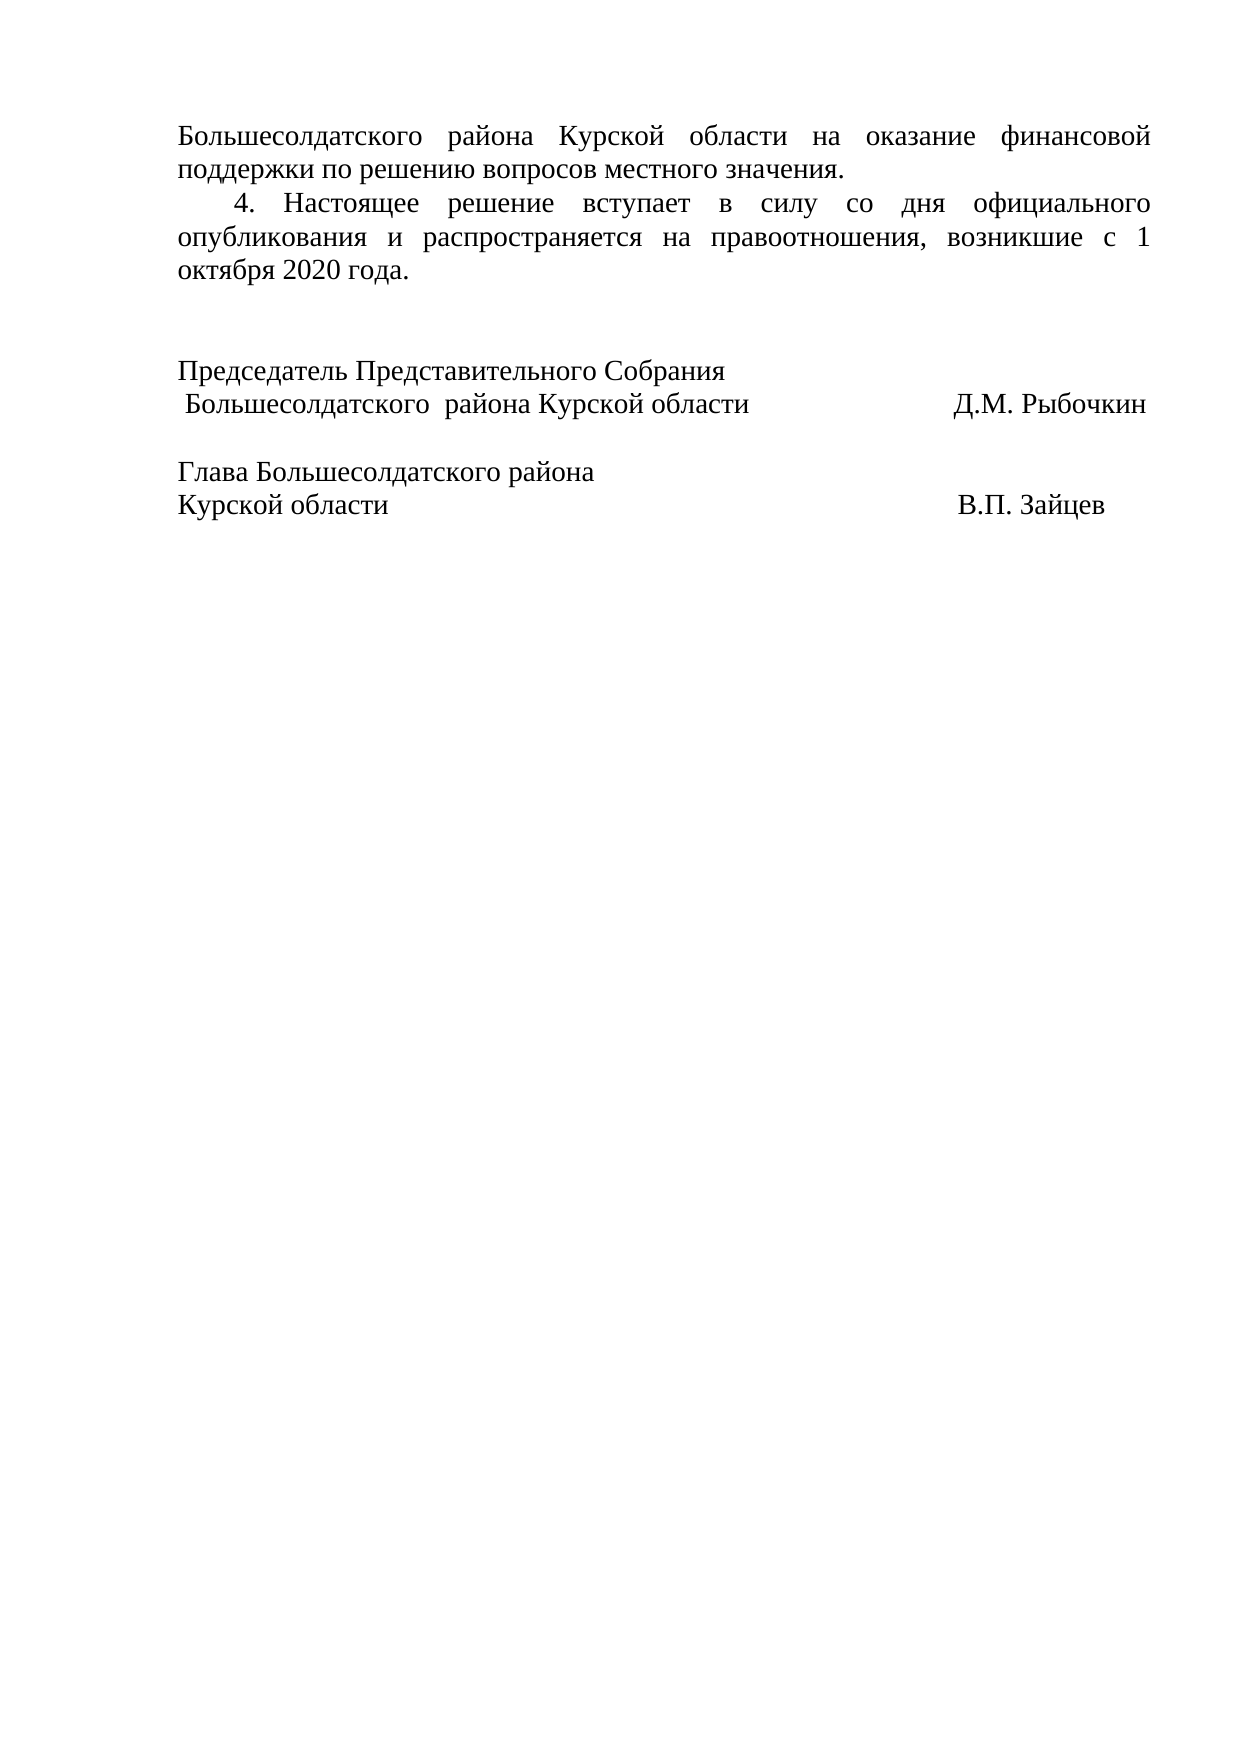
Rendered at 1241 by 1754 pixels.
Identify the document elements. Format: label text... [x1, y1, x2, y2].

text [177, 118, 1152, 185]
text Глава Большесолдатского района [177, 454, 1152, 487]
text Курской области В.П. Зайцев [177, 487, 1152, 521]
text Председатель Представительного Собрания [177, 353, 1152, 387]
text Большесолдатского района Курской области Д.М. Рыбочкин [177, 387, 1152, 420]
text 4. Настоящее решение вступает в силу со дня официального опубликования и распространяется на правоотношения, возникшие с 1 октября 2020 года. [177, 185, 1152, 286]
